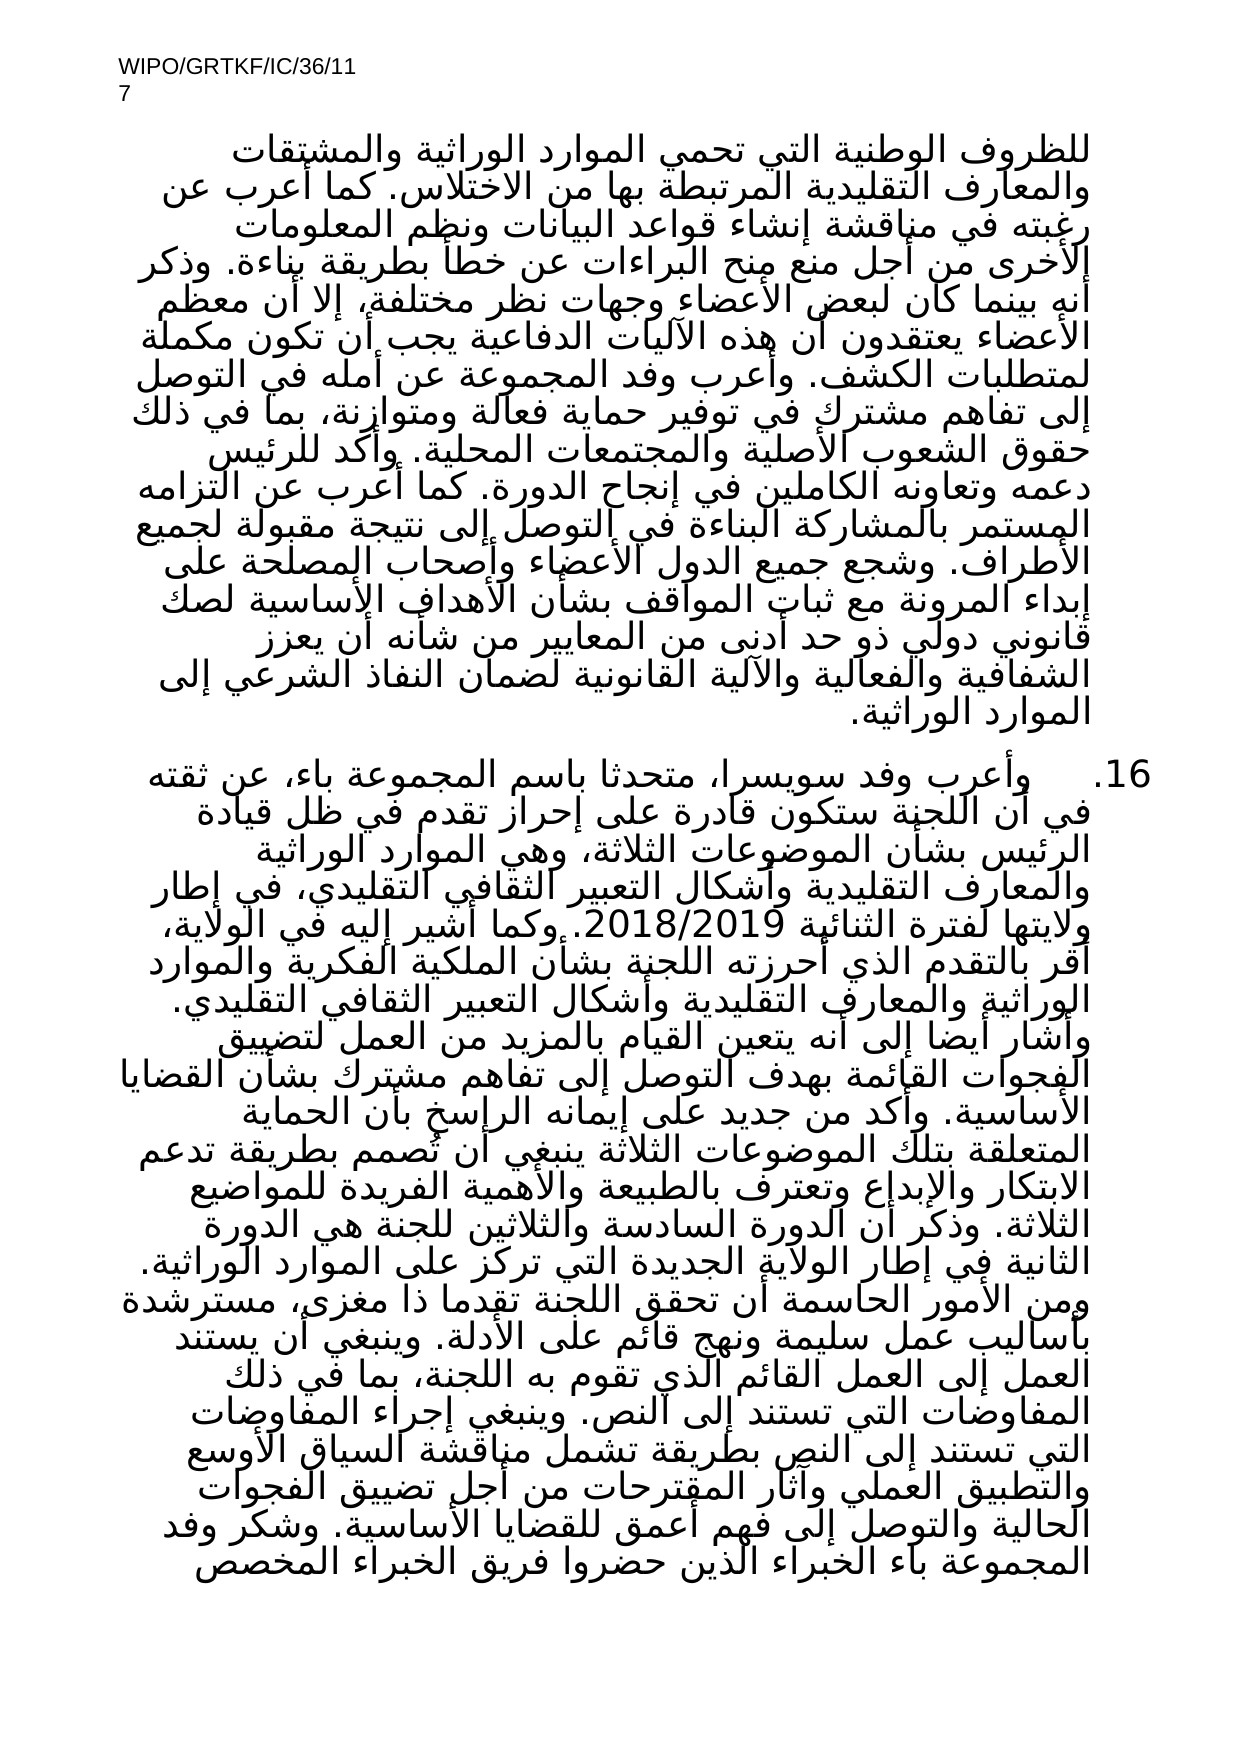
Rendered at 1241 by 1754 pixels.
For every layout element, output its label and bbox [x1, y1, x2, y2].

text [118, 132, 1092, 732]
text [118, 757, 1092, 1582]
